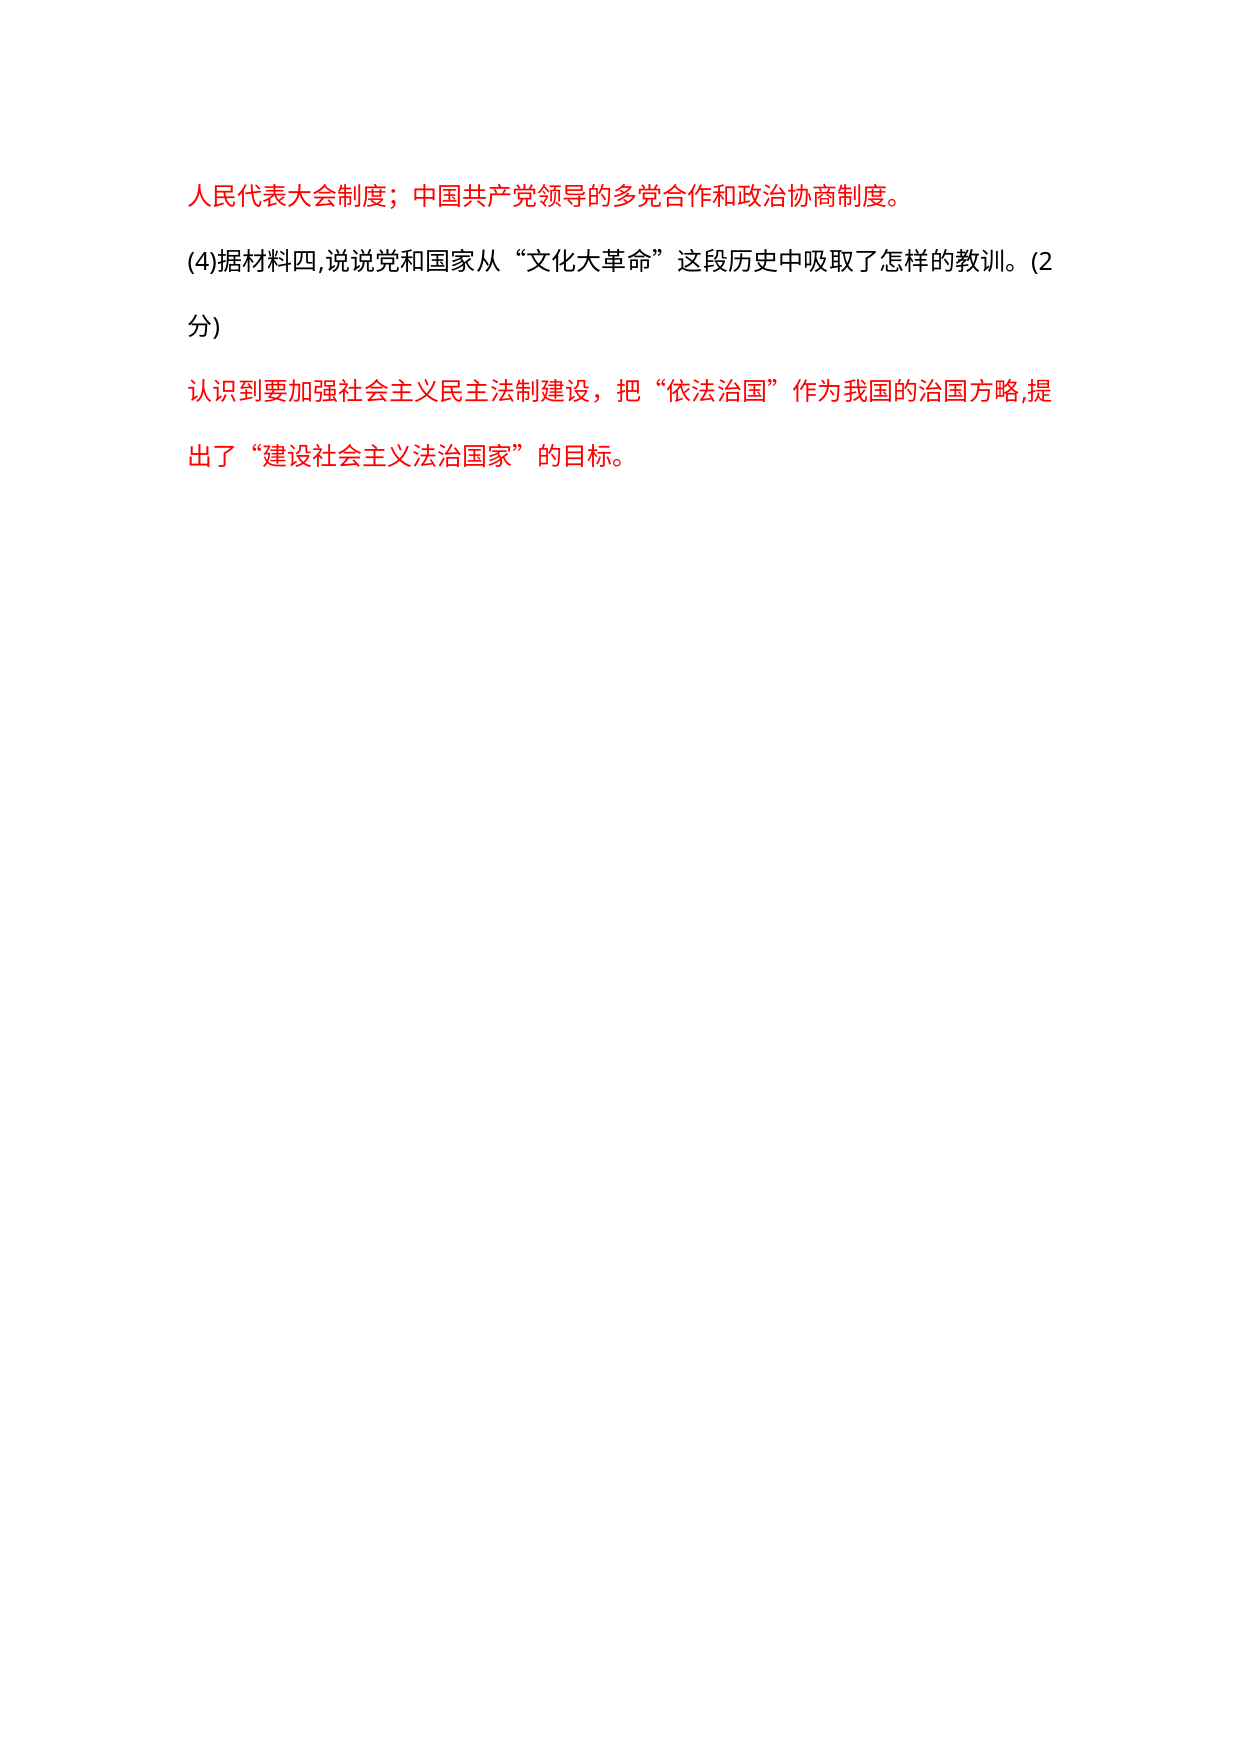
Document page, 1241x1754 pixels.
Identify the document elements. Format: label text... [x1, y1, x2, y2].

text 认识到要加强社会主义民主法制建设，把“依法治国”作为我国的治国方略,提出了“建设社会主义法治国家”的目标。 [187, 357, 1053, 487]
text (4)据材料四,说说党和国家从“文化大革命”这段历史中吸取了怎样的教训。(2 分) [187, 227, 1053, 357]
text 人民代表大会制度；中国共产党领导的多党合作和政治协商制度。 [187, 162, 1053, 227]
